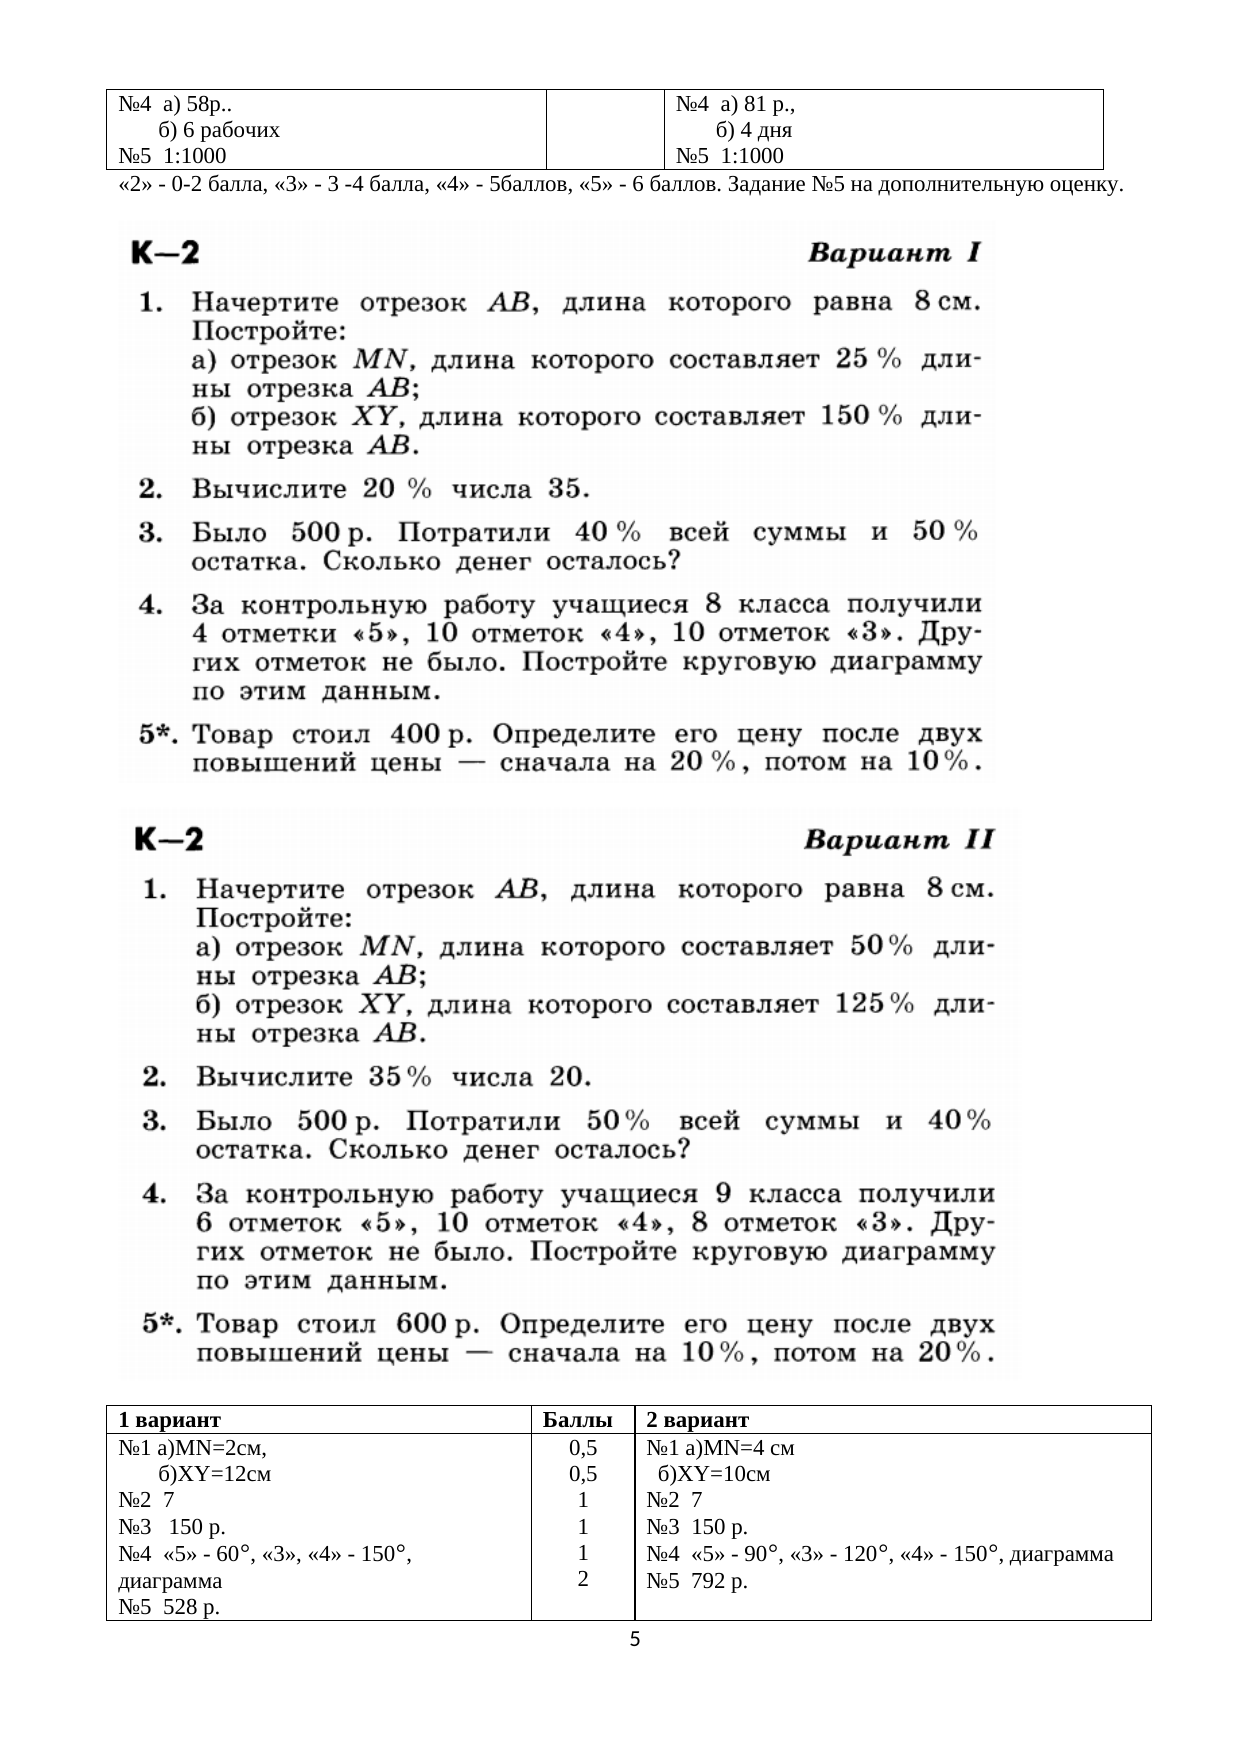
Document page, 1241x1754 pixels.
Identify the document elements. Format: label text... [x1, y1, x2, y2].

text «2» - 0-2 балла, «3» - 3 -4 балла, «4» - 5баллов, «5» - 6 баллов. Задание №5 на дополнительную оценку. [118, 170, 1152, 196]
picture [118, 220, 996, 783]
table_cell №1 а)MN=4 см б)XY=10см №2 7 №3 150 р. №4 «5» - 90, «3» - 120, «4» - 150, диаграмма №5 792 р. [636, 1434, 1151, 1619]
picture [118, 807, 1022, 1381]
table_header Баллы [532, 1406, 634, 1433]
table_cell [107, 90, 546, 169]
table_cell 0,5 0,5 1 1 1 2 [532, 1434, 634, 1619]
table_header 2 вариант [636, 1406, 1151, 1433]
table_cell №1 а)MN=2см, б)XY=12см №2 7 №3 150 р. №4 «5» - 60, «3», «4» - 150, диаграмма №5 528 р. [107, 1434, 531, 1619]
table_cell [547, 90, 664, 169]
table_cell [665, 90, 1103, 169]
table_header 1 вариант [107, 1406, 531, 1433]
